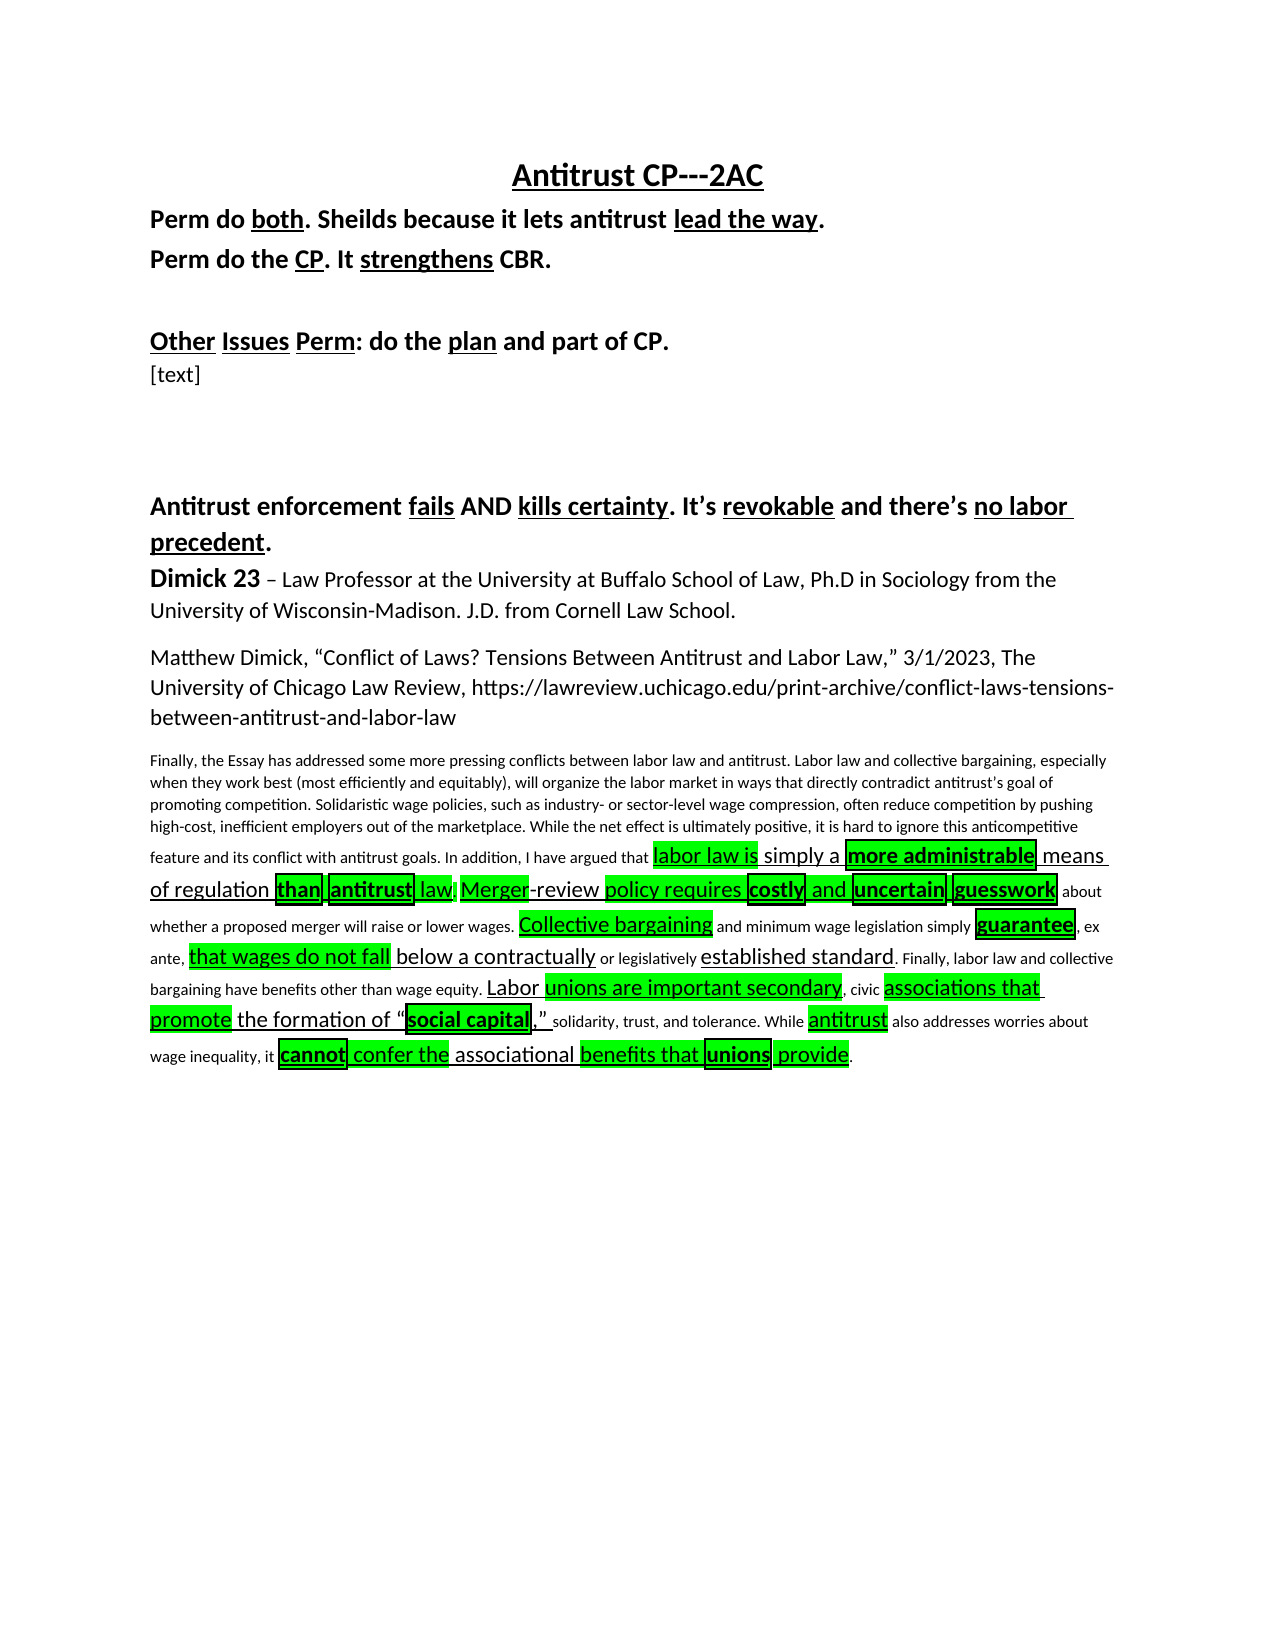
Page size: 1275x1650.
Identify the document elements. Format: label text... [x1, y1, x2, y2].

subtitle Antitrust enforcement fails AND kills certainty. It’s revokable and there’s no labor precedent. [150, 489, 1125, 558]
text Finally, the Essay has addressed some more pressing conflicts between labor law and antitrust. Labor law and collective bargaining, especially when they work best (most efficiently and equitably), will organize the labor market in ways that directly contradict antitrust’s goal of promoting competition. Solidaristic wage policies, such as industry- or sector-level wage compression, often reduce competition by pushing high-cost, inefficient employers out of the marketplace. While the net effect is ultimately positive, it is hard to ignore this anticompetitive feature and its conflict with antitrust goals. In addition, I have argued that labor law is simply a more administrable means of regulation than antitrust law. Merger-review policy requires costly and uncertain guesswork about whether a proposed merger will raise or lower wages. Collective bargaining and minimum wage legislation simply guarantee, ex ante, that wages do not fall below a contractually or legislatively established standard. Finally, labor law and collective bargaining have benefits other than wage equity. Labor unions are important secondary, civic associations that promote the formation of “social capital,” solidarity, trust, and tolerance. While antitrust also addresses worries about wage inequality, it cannot confer the associational benefits that unions provide. [150, 750, 1125, 1070]
subtitle Perm do both. Sheilds because it lets antitrust lead the way. [150, 202, 1125, 235]
text Matthew Dimick, “Conflict of Laws? Tensions Between Antitrust and Labor Law,” 3/1/2023, The University of Chicago Law Review, https://lawreview.uchicago.edu/print-archive/conflict-laws-tensions-between-antitrust-and-labor-law [150, 643, 1125, 731]
text Dimick 23 – Law Professor at the University at Buffalo School of Law, Ph.D in Sociology from the University of Wisconsin-Madison. J.D. from Cornell Law School. [150, 561, 1125, 624]
text [text] [150, 360, 1125, 388]
subtitle Other Issues Perm: do the plan and part of CP. [150, 324, 1125, 358]
subtitle Antitrust CP---2AC [150, 154, 1125, 195]
subtitle Perm do the CP. It strengthens CBR. [150, 242, 1125, 275]
